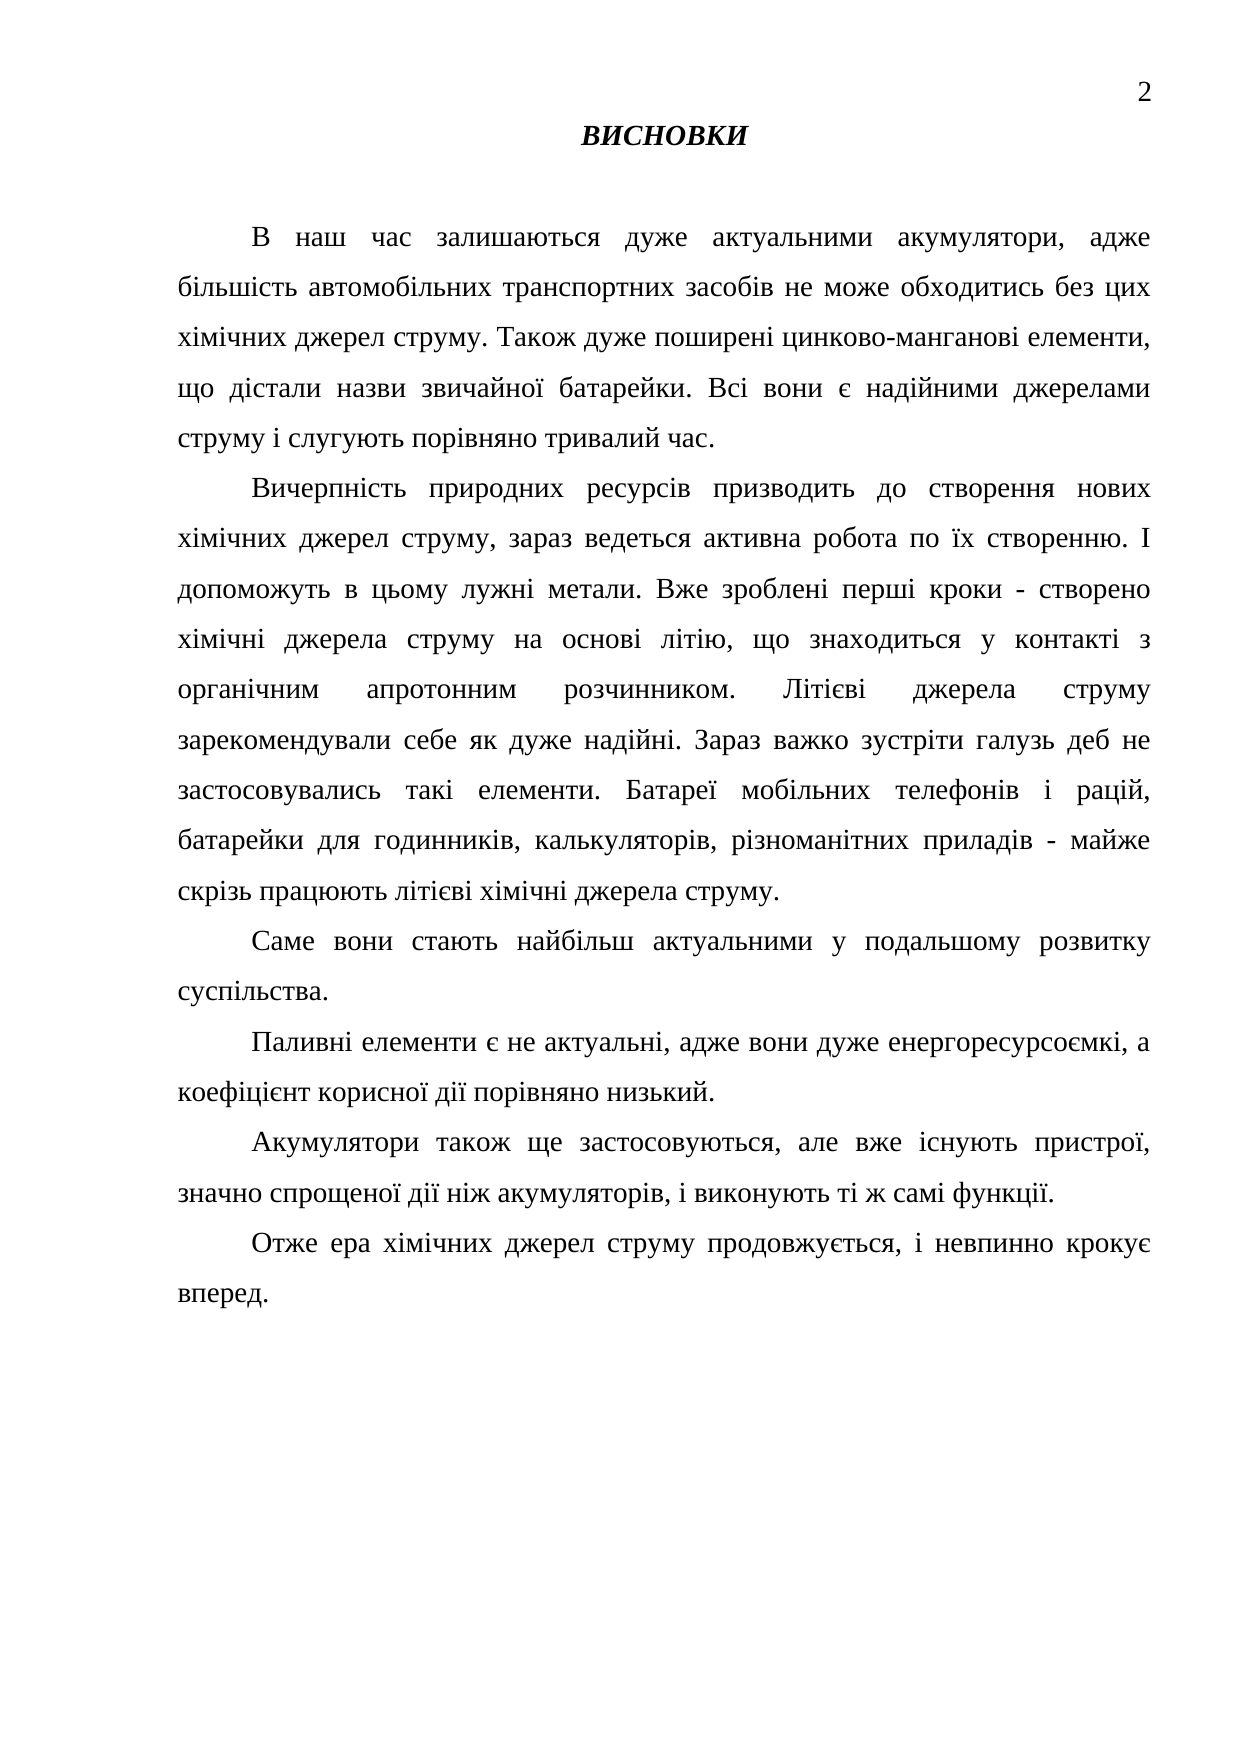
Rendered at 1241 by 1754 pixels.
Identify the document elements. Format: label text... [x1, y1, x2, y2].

text Паливні елементи є не актуальні, адже вони дуже енергоресурсоємкі, а коефіцієнт корисної дії порівняно низький. [177, 1024, 1152, 1108]
text В наш час залишаються дуже актуальними акумулятори, адже більшість автомобільних транспортних засобів не може обходитись без цих хімічних джерел струму. Також дуже поширені цинково-манганові елементи, що дістали назви звичайної батарейки. Всі вони є надійними джерелами струму і слугують порівняно тривалий час. [177, 219, 1152, 453]
text Вичерпність природних ресурсів призводить до створення нових хімічних джерел струму, зараз ведеться активна робота по їх створенню. І допоможуть в цьому лужні метали. Вже зроблені перші кроки - створено хімічні джерела струму на основі літію, що знаходиться у контакті з органічним апротонним розчинником. Літієві джерела струму зарекомендували себе як дуже надійні. Зараз важко зустріти галузь деб не застосовувались такі елементи. Батареї мобільних телефонів і рацій, батарейки для годинників, калькуляторів, різноманітних приладів - майже скрізь працюють літієві хімічні джерела струму. [177, 470, 1152, 906]
text Акумулятори також ще застосовуються, але вже існують пристрої, значно спрощеної дії ніж акумуляторів, і виконують ті ж самі функції. [177, 1124, 1152, 1208]
text Отже ера хімічних джерел струму продовжується, і невпинно крокує вперед. [177, 1225, 1152, 1309]
text Саме вони стають найбільш актуальними у подальшому розвитку суспільства. [177, 923, 1152, 1007]
subtitle ВИСНОВКИ [177, 118, 1152, 152]
